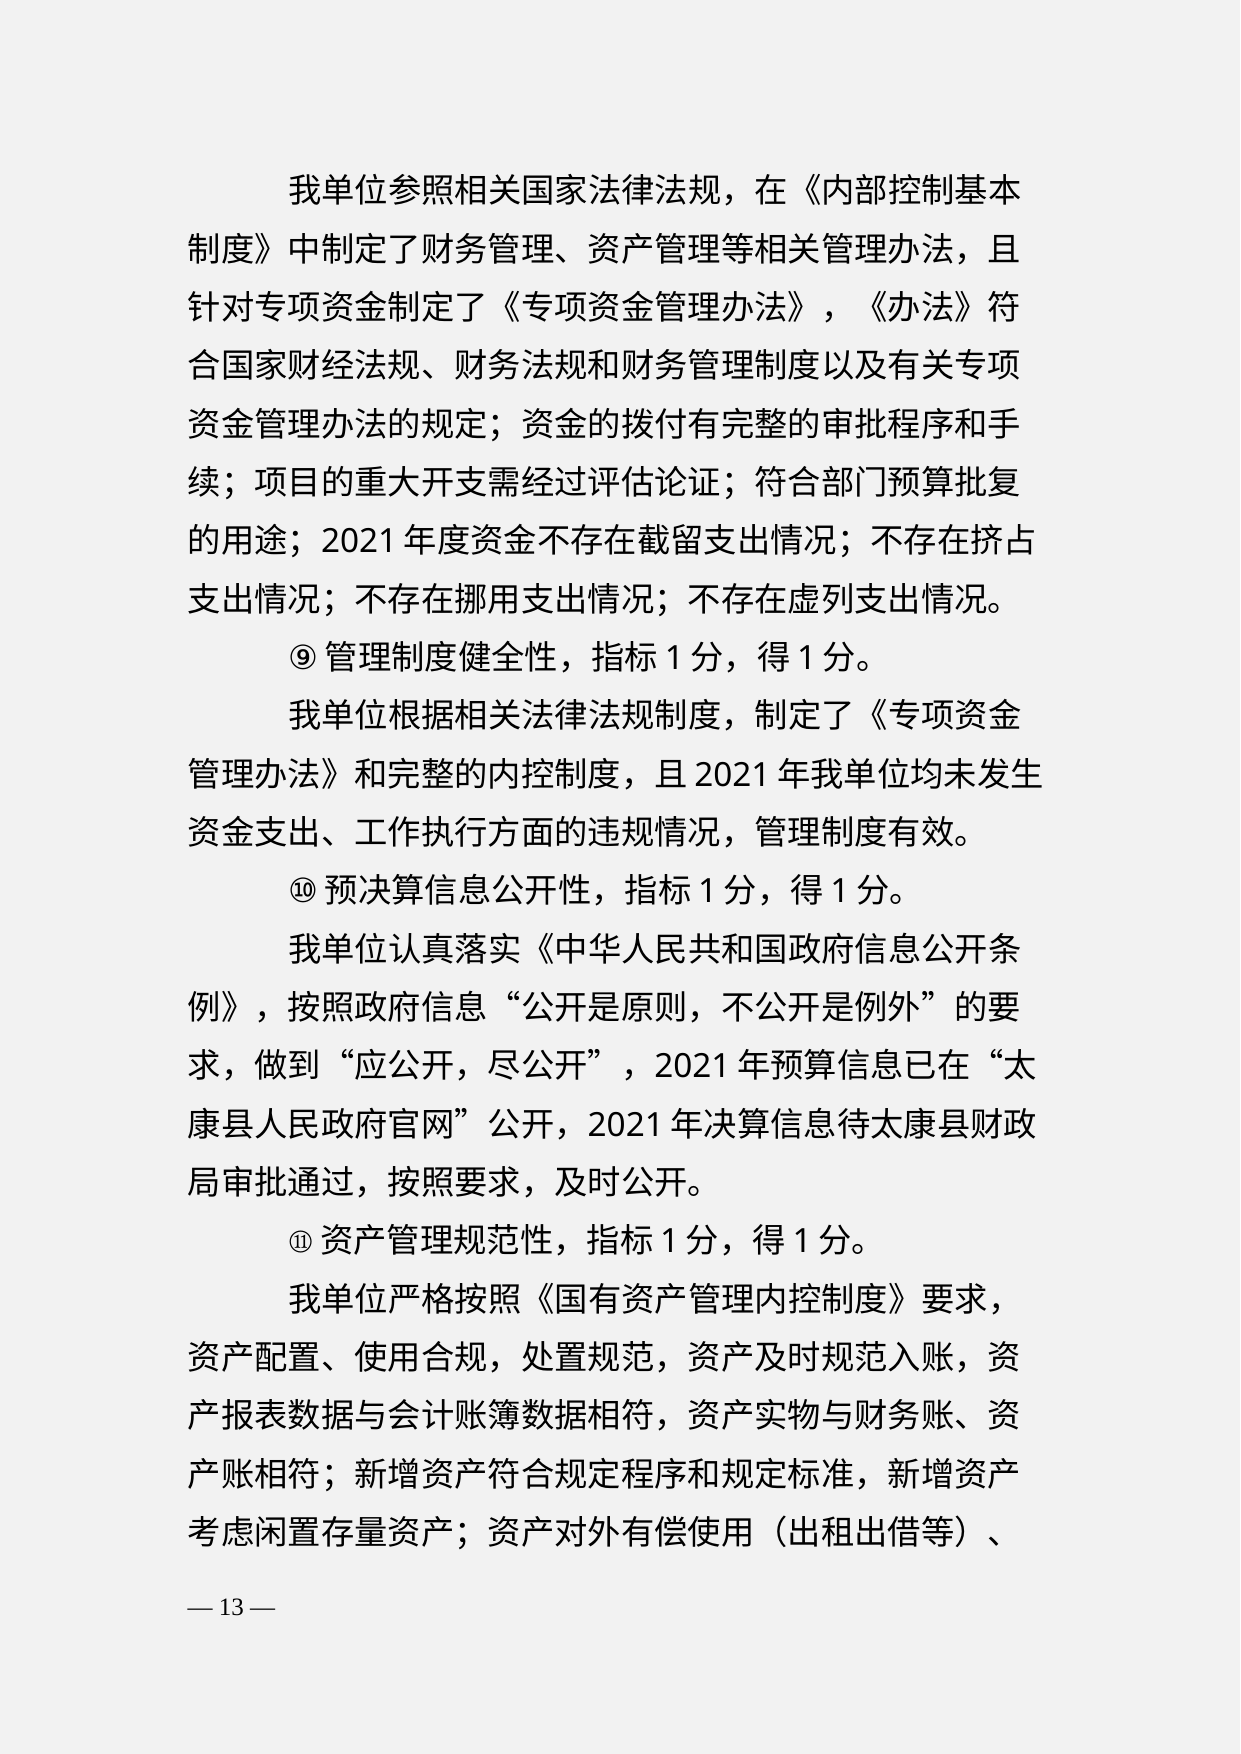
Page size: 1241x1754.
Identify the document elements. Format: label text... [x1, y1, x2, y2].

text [187, 1264, 1053, 1556]
text ⑪资产管理规范性，指标1分，得1分。 [187, 1206, 1053, 1264]
text ⑩预决算信息公开性，指标1分，得1分。 [187, 856, 1053, 914]
text ⑨管理制度健全性，指标1分，得1分。 [187, 623, 1053, 681]
text 我单位参照相关国家法律法规，在《内部控制基本制度》中制定了财务管理、资产管理等相关管理办法，且针对专项资金制定了《专项资金管理办法》，《办法》符合国家财经法规、财务法规和财务管理制度以及有关专项资金管理办法的规定；资金的拨付有完整的审批程序和手续；项目的重大开支需经过评估论证；符合部门预算批复的用途；2021年度资金不存在截留支出情况；不存在挤占支出情况；不存在挪用支出情况；不存在虚列支出情况。 [187, 156, 1053, 623]
text 我单位根据相关法律法规制度，制定了《专项资金管理办法》和完整的内控制度，且2021年我单位均未发生资金支出、工作执行方面的违规情况，管理制度有效。 [187, 681, 1053, 856]
text 我单位认真落实《中华人民共和国政府信息公开条例》，按照政府信息“公开是原则，不公开是例外”的要求，做到“应公开，尽公开”，2021年预算信息已在“太康县人民政府官网”公开，2021年决算信息待太康县财政局审批通过，按照要求，及时公开。 [187, 914, 1053, 1206]
